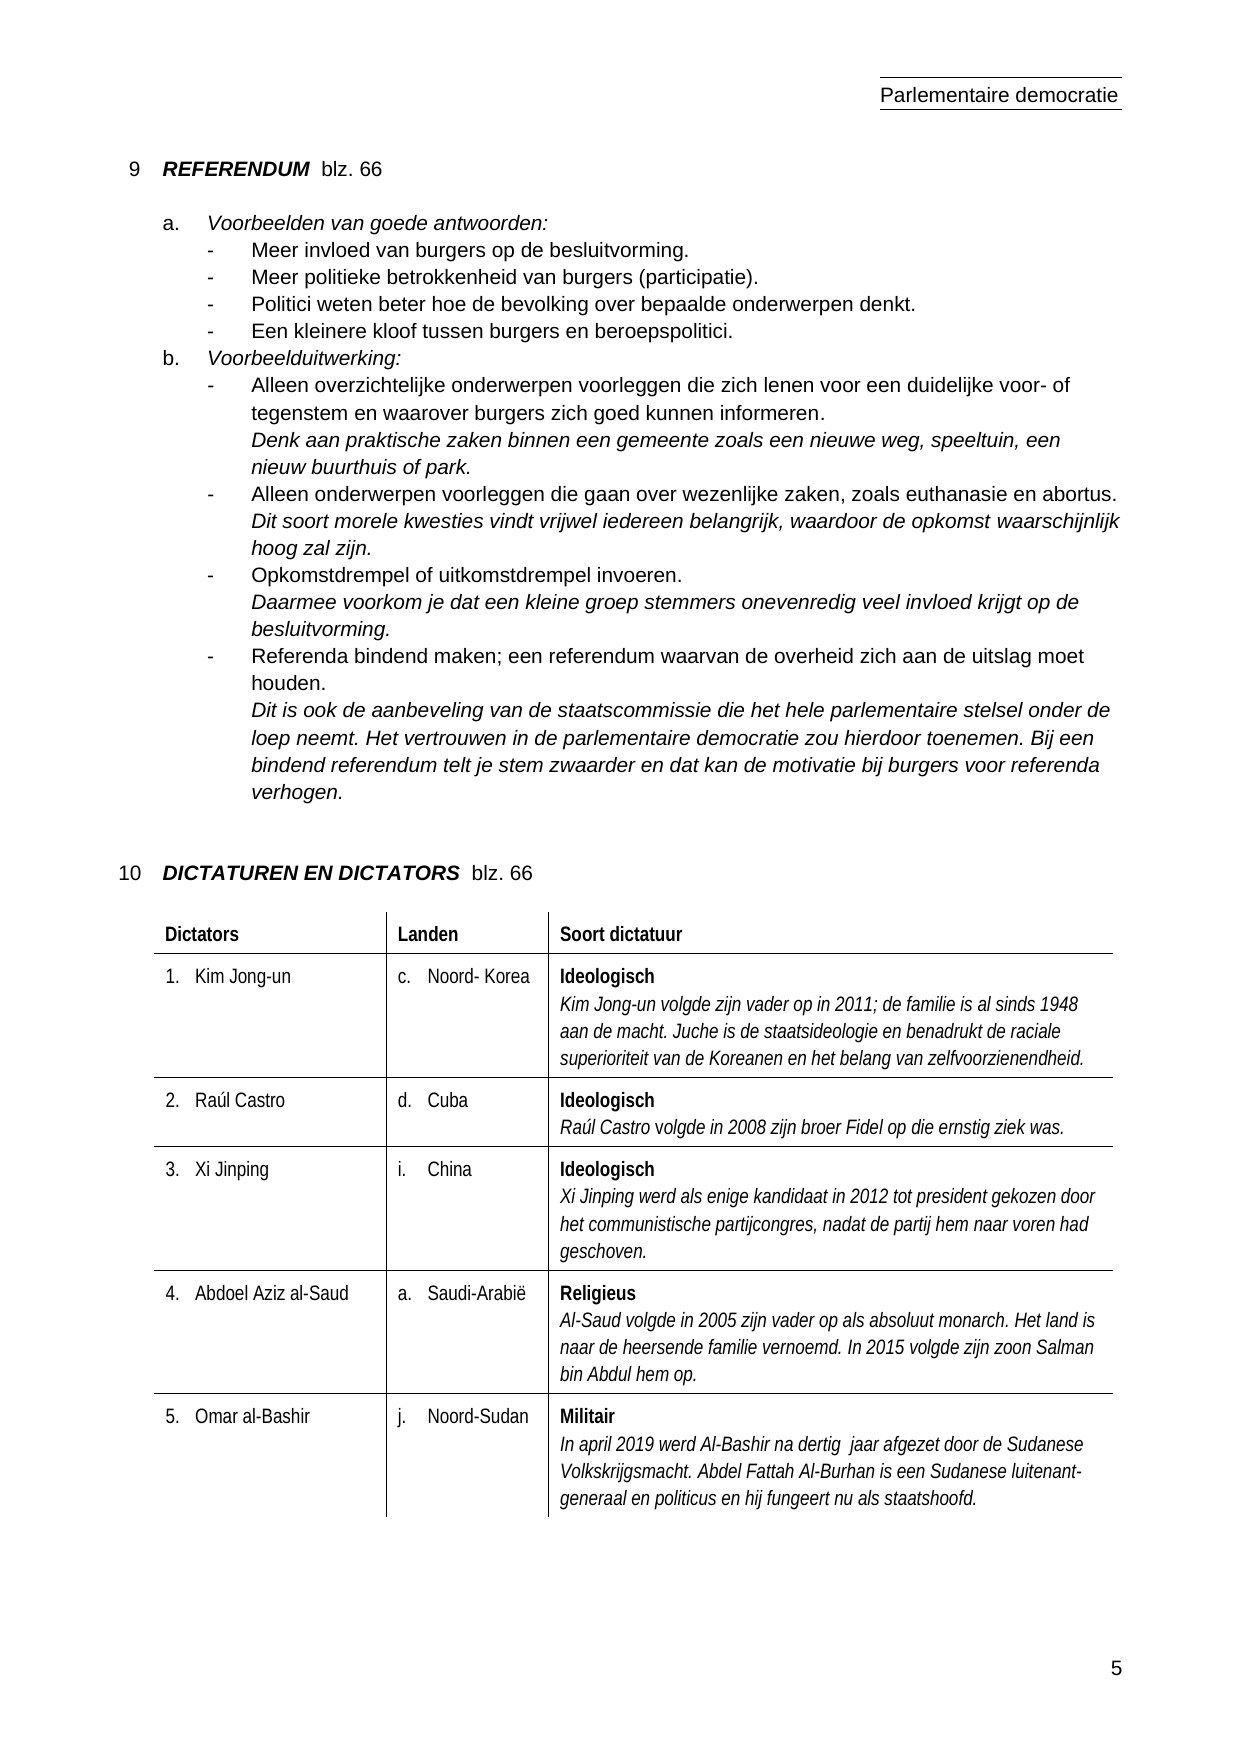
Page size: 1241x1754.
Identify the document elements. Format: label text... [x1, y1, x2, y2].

text Daarmee voorkom je dat een kleine groep stemmers onevenredig veel invloed krijgt op de besluitvorming. [251, 587, 1122, 641]
text - Politici weten beter hoe de bevolking over bepaalde onderwerpen denkt. [207, 289, 1122, 316]
text - Opkomstdrempel of uitkomstdrempel invoeren. [207, 560, 1122, 587]
table_cell 5. Omar al-Bashir [154, 1394, 386, 1517]
text a. Voorbeelden van goede antwoorden: [162, 208, 1122, 235]
text 10 Dictaturen en dictators blz. 66 [118, 858, 1122, 885]
text - Een kleinere kloof tussen burgers en beroepspolitici. [207, 316, 1122, 343]
table_cell 2. Raúl Castro [154, 1078, 386, 1146]
table_header Landen [387, 912, 548, 953]
table_cell 1. Kim Jong-un [154, 954, 386, 1077]
table_cell Ideologisch Raúl Castro volgde in 2008 zijn broer Fidel op die ernstig ziek was. [549, 1078, 1113, 1146]
table_cell Ideologisch Kim Jong-un volgde zijn vader op in 2011; de familie is al sinds 1948 aan de macht. Juche is de staatsideologie en benadrukt de raciale superioriteit van de Koreanen en het belang van zelfvoorzienendheid. [549, 954, 1113, 1077]
table_cell 4. Abdoel Aziz al-Saud [154, 1271, 386, 1393]
text Dit soort morele kwesties vindt vrijwel iedereen belangrijk, waardoor de opkomst waarschijnlijk hoog zal zijn. [251, 506, 1122, 560]
table_cell Religieus Al-Saud volgde in 2005 zijn vader op als absoluut monarch. Het land is naar de heersende familie vernoemd. In 2015 volgde zijn zoon Salman bin Abdul hem op. [549, 1271, 1113, 1393]
text Denk aan praktische zaken binnen een gemeente zoals een nieuwe weg, speeltuin, een nieuw buurthuis of park. [251, 424, 1122, 478]
text - Meer politieke betrokkenheid van burgers (participatie). [207, 262, 1122, 289]
table_cell 3. Xi Jinping [154, 1147, 386, 1269]
table_cell a. Saudi-Arabië [387, 1271, 548, 1393]
text - Meer invloed van burgers op de besluitvorming. [207, 235, 1122, 262]
table_cell d. Cuba [387, 1078, 548, 1146]
text - Referenda bindend maken; een referendum waarvan de overheid zich aan de uitslag moet houden. [207, 641, 1122, 695]
table_cell c. Noord- Korea [387, 954, 548, 1077]
text - Alleen overzichtelijke onderwerpen voorleggen die zich lenen voor een duidelijke voor- of tegenstem en waarover burgers zich goed kunnen informeren. [207, 370, 1122, 424]
table_header Soort dictatuur [549, 912, 1113, 953]
table_cell i. China [387, 1147, 548, 1269]
text - Alleen onderwerpen voorleggen die gaan over wezenlijke zaken, zoals euthanasie en abortus. [207, 478, 1122, 506]
text b. Voorbeelduitwerking: [162, 343, 1122, 370]
table_cell Ideologisch Xi Jinping werd als enige kandidaat in 2012 tot president gekozen door het communistische partijcongres, nadat de partij hem naar voren had geschoven. [549, 1147, 1113, 1269]
table_header Dictators [154, 912, 386, 953]
table_cell Militair In april 2019 werd Al-Bashir na dertig jaar afgezet door de Sudanese Volkskrijgsmacht. Abdel Fattah Al-Burhan is een Sudanese luitenant-generaal en politicus en hij fungeert nu als staatshoofd. [549, 1394, 1113, 1517]
table_cell j. Noord-Sudan [387, 1394, 548, 1517]
text Dit is ook de aanbeveling van de staatscommissie die het hele parlementaire stelsel onder de loep neemt. Het vertrouwen in de parlementaire democratie zou hierdoor toenemen. Bij een bindend referendum telt je stem zwaarder en dat kan de motivatie bij burgers voor referenda verhogen. [251, 695, 1122, 803]
text 9 REFERENDUM blz. 66 [129, 153, 1122, 181]
